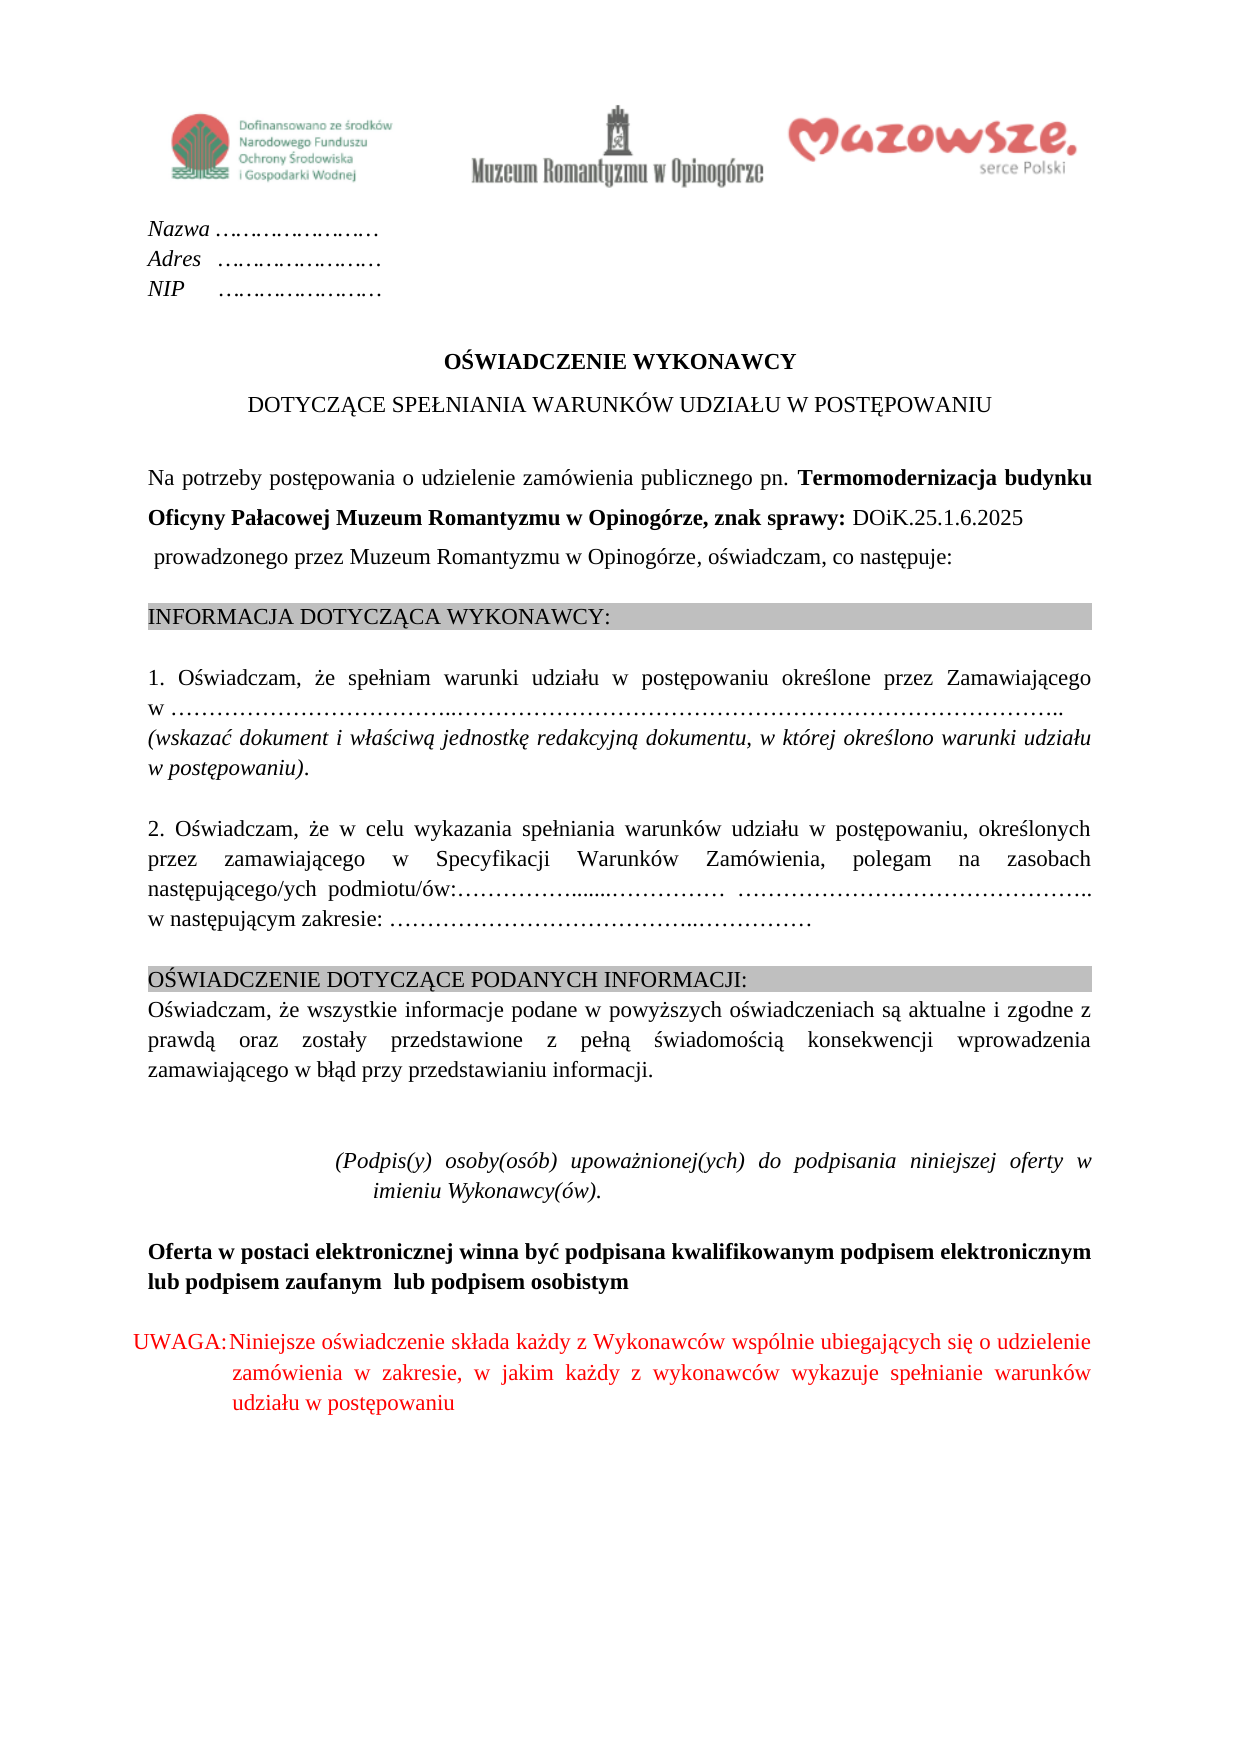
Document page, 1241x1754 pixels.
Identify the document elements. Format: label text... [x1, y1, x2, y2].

text OŚWIADCZENIE WYKONAWCY [148, 348, 1092, 375]
picture [147, 73, 1092, 202]
text Oferta w postaci elektronicznej winna być podpisana kwalifikowanym podpisem elektronicznym lub podpisem zaufanym lub podpisem osobistym [148, 1238, 1092, 1294]
text Na potrzeby postępowania o udzielenie zamówienia publicznego pn. Termomodernizacja budynku Oficyny Pałacowej Muzeum Romantyzmu w Opinogórze, znak sprawy: DOiK.25.1.6.2025 [148, 464, 1092, 530]
text Nazwa …………………… [148, 215, 1093, 241]
text Adres …………………… [148, 245, 1093, 272]
text INFORMACJA DOTYCZĄCA WYKONAWCY: [148, 603, 1092, 630]
text (Podpis(y) osoby(osób) upoważnionej(ych) do podpisania niniejszej oferty w imieniu Wykonawcy(ów). [335, 1147, 1092, 1204]
text NIP …………………… [148, 276, 1093, 302]
text prowadzonego przez Muzeum Romantyzmu w Opinogórze, oświadczam, co następuje: [148, 543, 1093, 569]
text 1. Oświadczam, że spełniam warunki udziału w postępowaniu określone przez Zamawiającego w ………………………………..…………………………………………………………………….. (wskazać dokument i właściwą jednostkę redakcyjną dokumentu, w której określono warunki udziału w postępowaniu). [148, 664, 1092, 781]
text Oświadczam, że wszystkie informacje podane w powyższych oświadczeniach są aktualne i zgodne z prawdą oraz zostały przedstawione z pełną świadomością konsekwencji wprowadzenia zamawiającego w błąd przy przedstawianiu informacji. [148, 996, 1092, 1083]
text OŚWIADCZENIE DOTYCZĄCE PODANYCH INFORMACJI: [148, 966, 1092, 992]
text UWAGA: Niniejsze oświadczenie składa każdy z Wykonawców wspólnie ubiegających się o udzielenie zamówienia w zakresie, w jakim każdy z wykonawców wykazuje spełnianie warunków udziału w postępowaniu [133, 1328, 1092, 1415]
text DOTYCZĄCE SPEŁNIANIA WARUNKÓW UDZIAŁU W POSTĘPOWANIU [148, 391, 1092, 417]
text 2. Oświadczam, że w celu wykazania spełniania warunków udziału w postępowaniu, określonych przez zamawiającego w Specyfikacji Warunków Zamówienia, polegam na zasobach następującego/ych podmiotu/ów:…………….......…………… ……………………………………….. w następującym zakresie: …………………………………..…………… [148, 815, 1092, 932]
